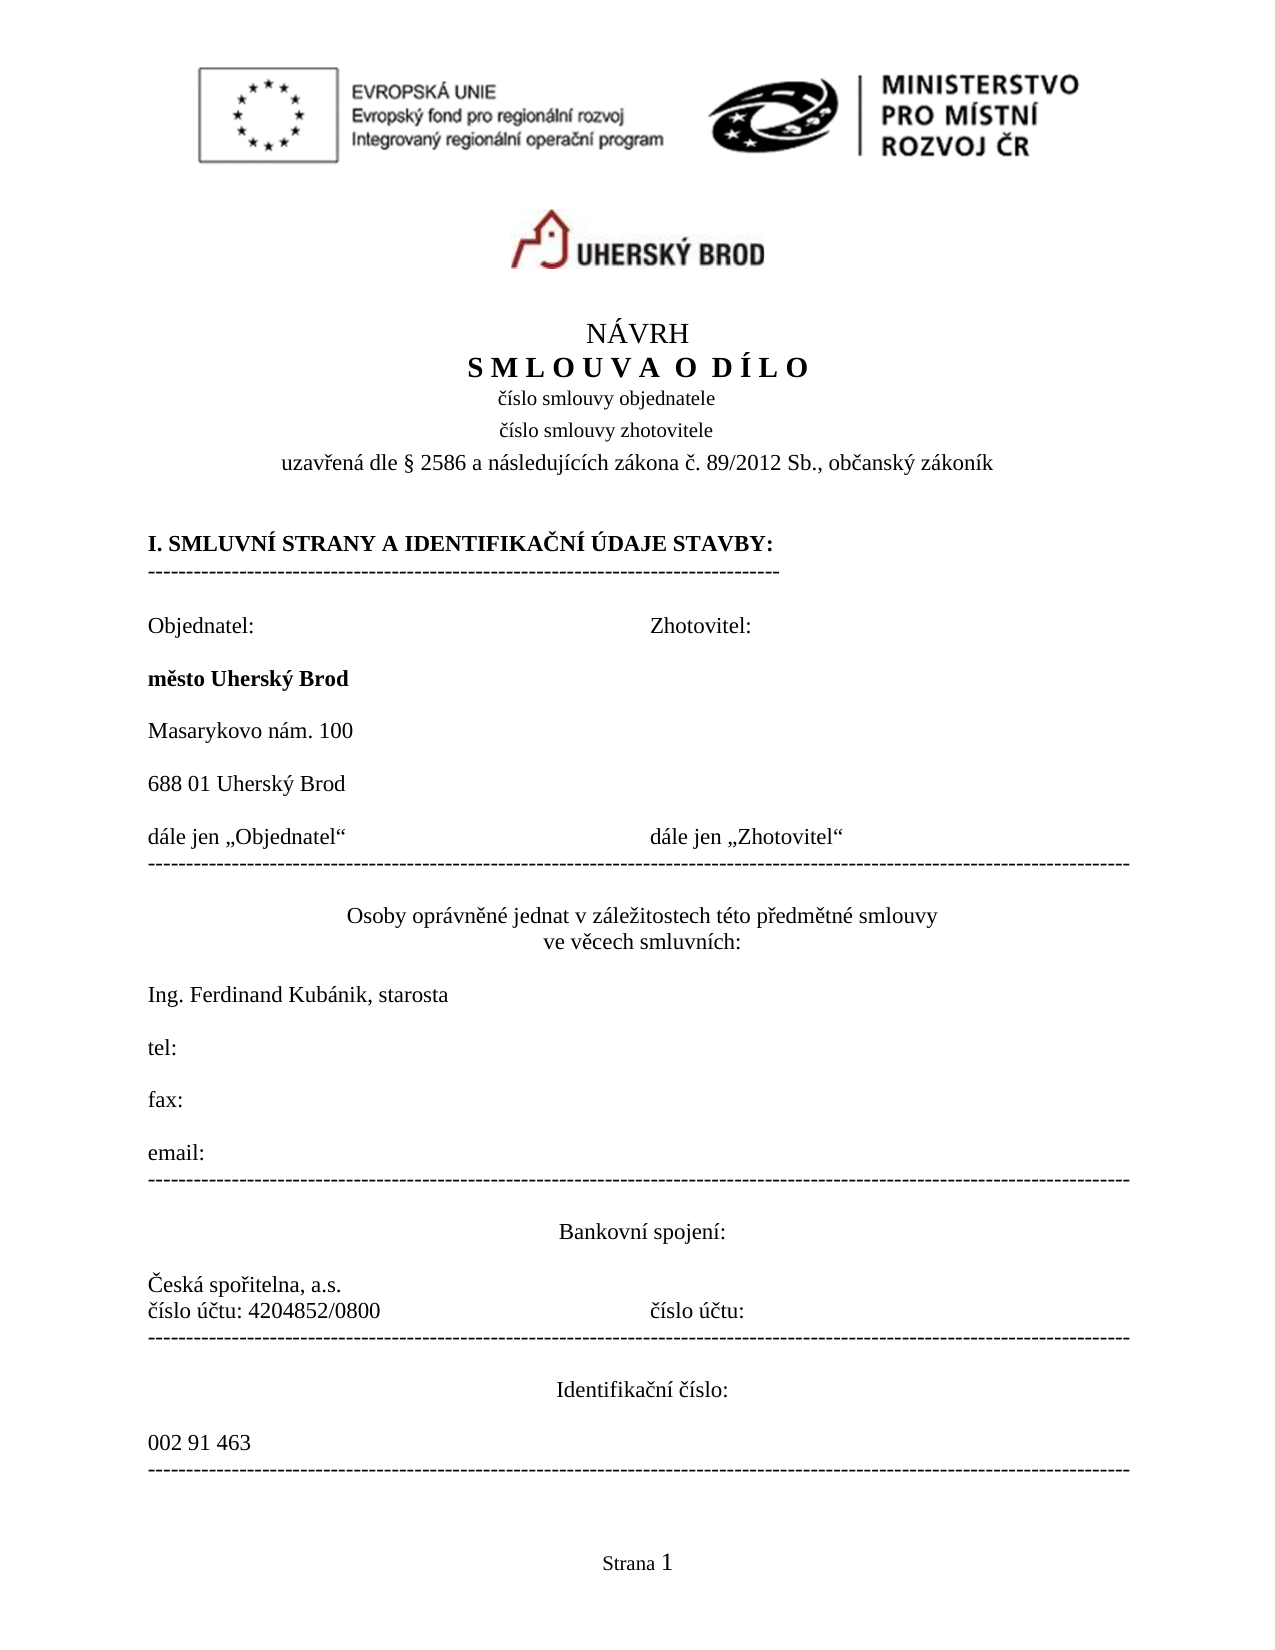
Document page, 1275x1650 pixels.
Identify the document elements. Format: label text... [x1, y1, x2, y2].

subtitle S M L O U V A O D Í L O [148, 350, 1127, 384]
text číslo účtu: 4204852/0800 číslo účtu: [148, 1297, 1137, 1323]
text Bankovní spojení: [148, 1192, 1137, 1244]
text 002 91 463 [148, 1429, 1137, 1455]
text I. SMLUVNÍ STRANY A Identifikační údaje stavby: [148, 530, 1137, 557]
text Masarykovo nám. 100 [148, 717, 1137, 744]
text Ing. Ferdinand Kubánik, starosta [148, 981, 1137, 1007]
picture [511, 209, 765, 269]
text číslo smlouvy zhotovitele [148, 416, 1127, 443]
text Česká spořitelna, a.s. [148, 1271, 1137, 1297]
text Osoby oprávněné jednat v záležitostech této předmětné smlouvy [148, 902, 1137, 928]
subtitle NÁVRH [148, 317, 1127, 350]
text Objednatel: Zhotovitel: [148, 612, 1137, 638]
text ----------------------------------------------------------------------------------- [148, 557, 1137, 612]
text Identifikační číslo: [148, 1376, 1137, 1402]
text email: [148, 1139, 1137, 1165]
text fax: [148, 1086, 1137, 1113]
text uzavřená dle § 2586 a následujících zákona č. 89/2012 Sb., občanský zákoník [148, 449, 1127, 475]
text --------------------------------------------------------------------------------------------------------------------------------- [148, 1455, 1137, 1482]
text --------------------------------------------------------------------------------------------------------------------------------- [148, 1323, 1137, 1350]
text --------------------------------------------------------------------------------------------------------------------------------- [148, 1165, 1137, 1192]
picture [181, 44, 1095, 181]
text 688 01 Uherský Brod [148, 770, 1137, 796]
text tel: [148, 1033, 1137, 1060]
text ve věcech smluvních: [148, 928, 1137, 954]
text město Uherský Brod [148, 664, 1137, 691]
text dále jen „Objednatel“ dále jen „Zhotovitel“ [148, 823, 1137, 849]
text --------------------------------------------------------------------------------------------------------------------------------- [148, 849, 1137, 875]
text číslo smlouvy objednatele [148, 384, 1127, 410]
